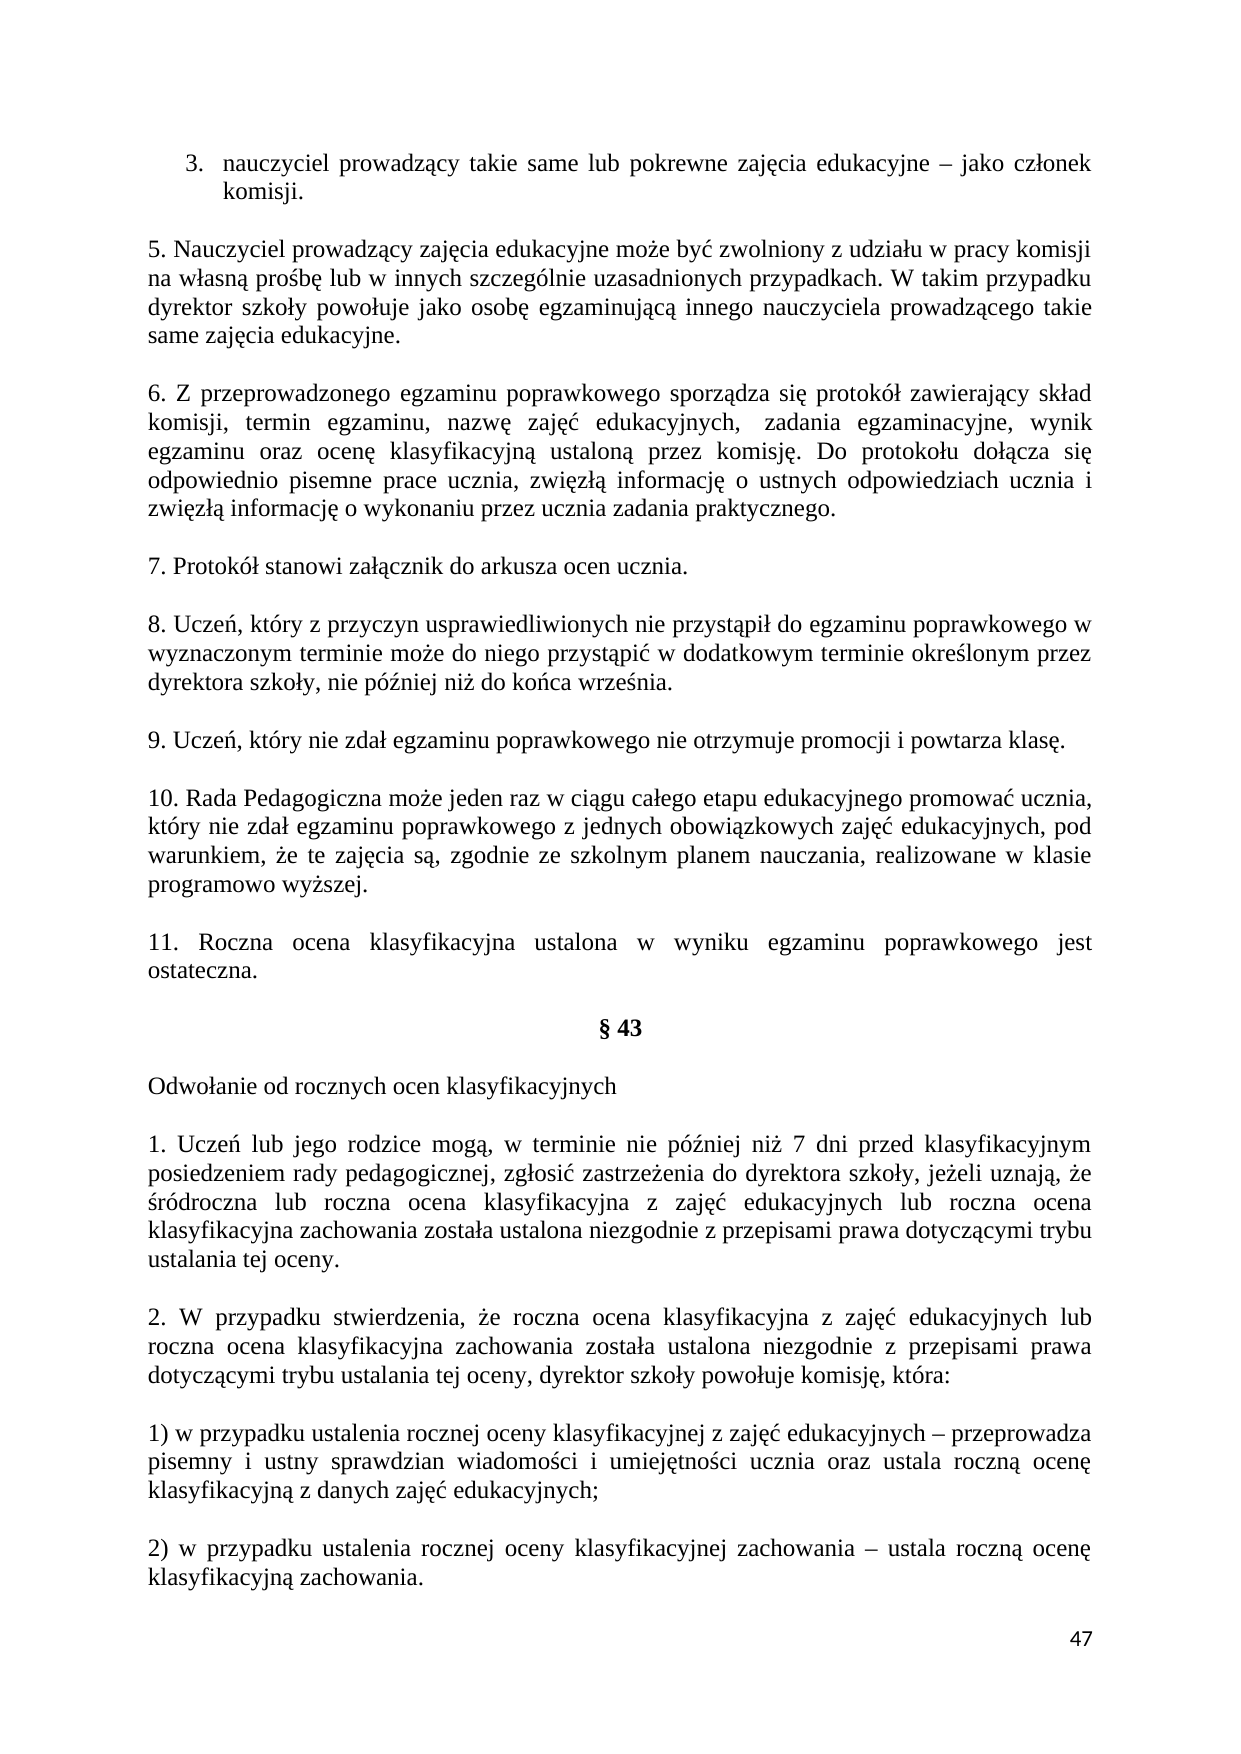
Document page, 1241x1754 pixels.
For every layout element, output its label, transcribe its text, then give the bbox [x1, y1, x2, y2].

text 8. Uczeń, który z przyczyn usprawiedliwionych nie przystąpił do egzaminu poprawkowego w wyznaczonym terminie może do niego przystąpić w dodatkowym terminie określonym przez dyrektora szkoły, nie później niż do końca września. [148, 609, 1093, 696]
text 6. Z przeprowadzonego egzaminu poprawkowego sporządza się protokół zawierający skład komisji, termin egzaminu, nazwę zajęć edukacyjnych, zadania egzaminacyjne, wynik egzaminu oraz ocenę klasyfikacyjną ustaloną przez komisję. Do protokołu dołącza się odpowiednio pisemne prace ucznia, zwięzłą informację o ustnych odpowiedziach ucznia i zwięzłą informację o wykonaniu przez ucznia zadania praktycznego. [148, 378, 1093, 522]
list nauczyciel prowadzący takie same lub pokrewne zajęcia edukacyjne – jako członek komisji. [185, 148, 1093, 205]
text Odwołanie od rocznych ocen klasyfikacyjnych [148, 1071, 1093, 1100]
text § 43 [148, 1013, 1093, 1042]
text 10. Rada Pedagogiczna może jeden raz w ciągu całego etapu edukacyjnego promować ucznia, który nie zdał egzaminu poprawkowego z jednych obowiązkowych zajęć edukacyjnych, pod warunkiem, że te zajęcia są, zgodnie ze szkolnym planem nauczania, realizowane w klasie programowo wyższej. [148, 783, 1093, 898]
text 7. Protokół stanowi załącznik do arkusza ocen ucznia. [148, 551, 1093, 580]
text 1. Uczeń lub jego rodzice mogą, w terminie nie później niż 7 dni przed klasyfikacyjnym posiedzeniem rady pedagogicznej, zgłosić zastrzeżenia do dyrektora szkoły, jeżeli uznają, że śródroczna lub roczna ocena klasyfikacyjna z zajęć edukacyjnych lub roczna ocena klasyfikacyjna zachowania została ustalona niezgodnie z przepisami prawa dotyczącymi trybu ustalania tej oceny. [148, 1129, 1093, 1273]
text 1) w przypadku ustalenia rocznej oceny klasyfikacyjnej z zajęć edukacyjnych – przeprowadza pisemny i ustny sprawdzian wiadomości i umiejętności ucznia oraz ustala roczną ocenę klasyfikacyjną z danych zajęć edukacyjnych; [148, 1418, 1093, 1504]
text 5. Nauczyciel prowadzący zajęcia edukacyjne może być zwolniony z udziału w pracy komisji na własną prośbę lub w innych szczególnie uzasadnionych przypadkach. W takim przypadku dyrektor szkoły powołuje jako osobę egzaminującą innego nauczyciela prowadzącego takie same zajęcia edukacyjne. [148, 234, 1093, 349]
text 2) w przypadku ustalenia rocznej oceny klasyfikacyjnej zachowania – ustala roczną ocenę klasyfikacyjną zachowania. [148, 1533, 1093, 1591]
text 9. Uczeń, który nie zdał egzaminu poprawkowego nie otrzymuje promocji i powtarza klasę. [148, 725, 1093, 753]
text 2. W przypadku stwierdzenia, że roczna ocena klasyfikacyjna z zajęć edukacyjnych lub roczna ocena klasyfikacyjna zachowania została ustalona niezgodnie z przepisami prawa dotyczącymi trybu ustalania tej oceny, dyrektor szkoły powołuje komisję, która: [148, 1302, 1093, 1388]
text 11. Roczna ocena klasyfikacyjna ustalona w wyniku egzaminu poprawkowego jest ostateczna. [148, 927, 1093, 984]
